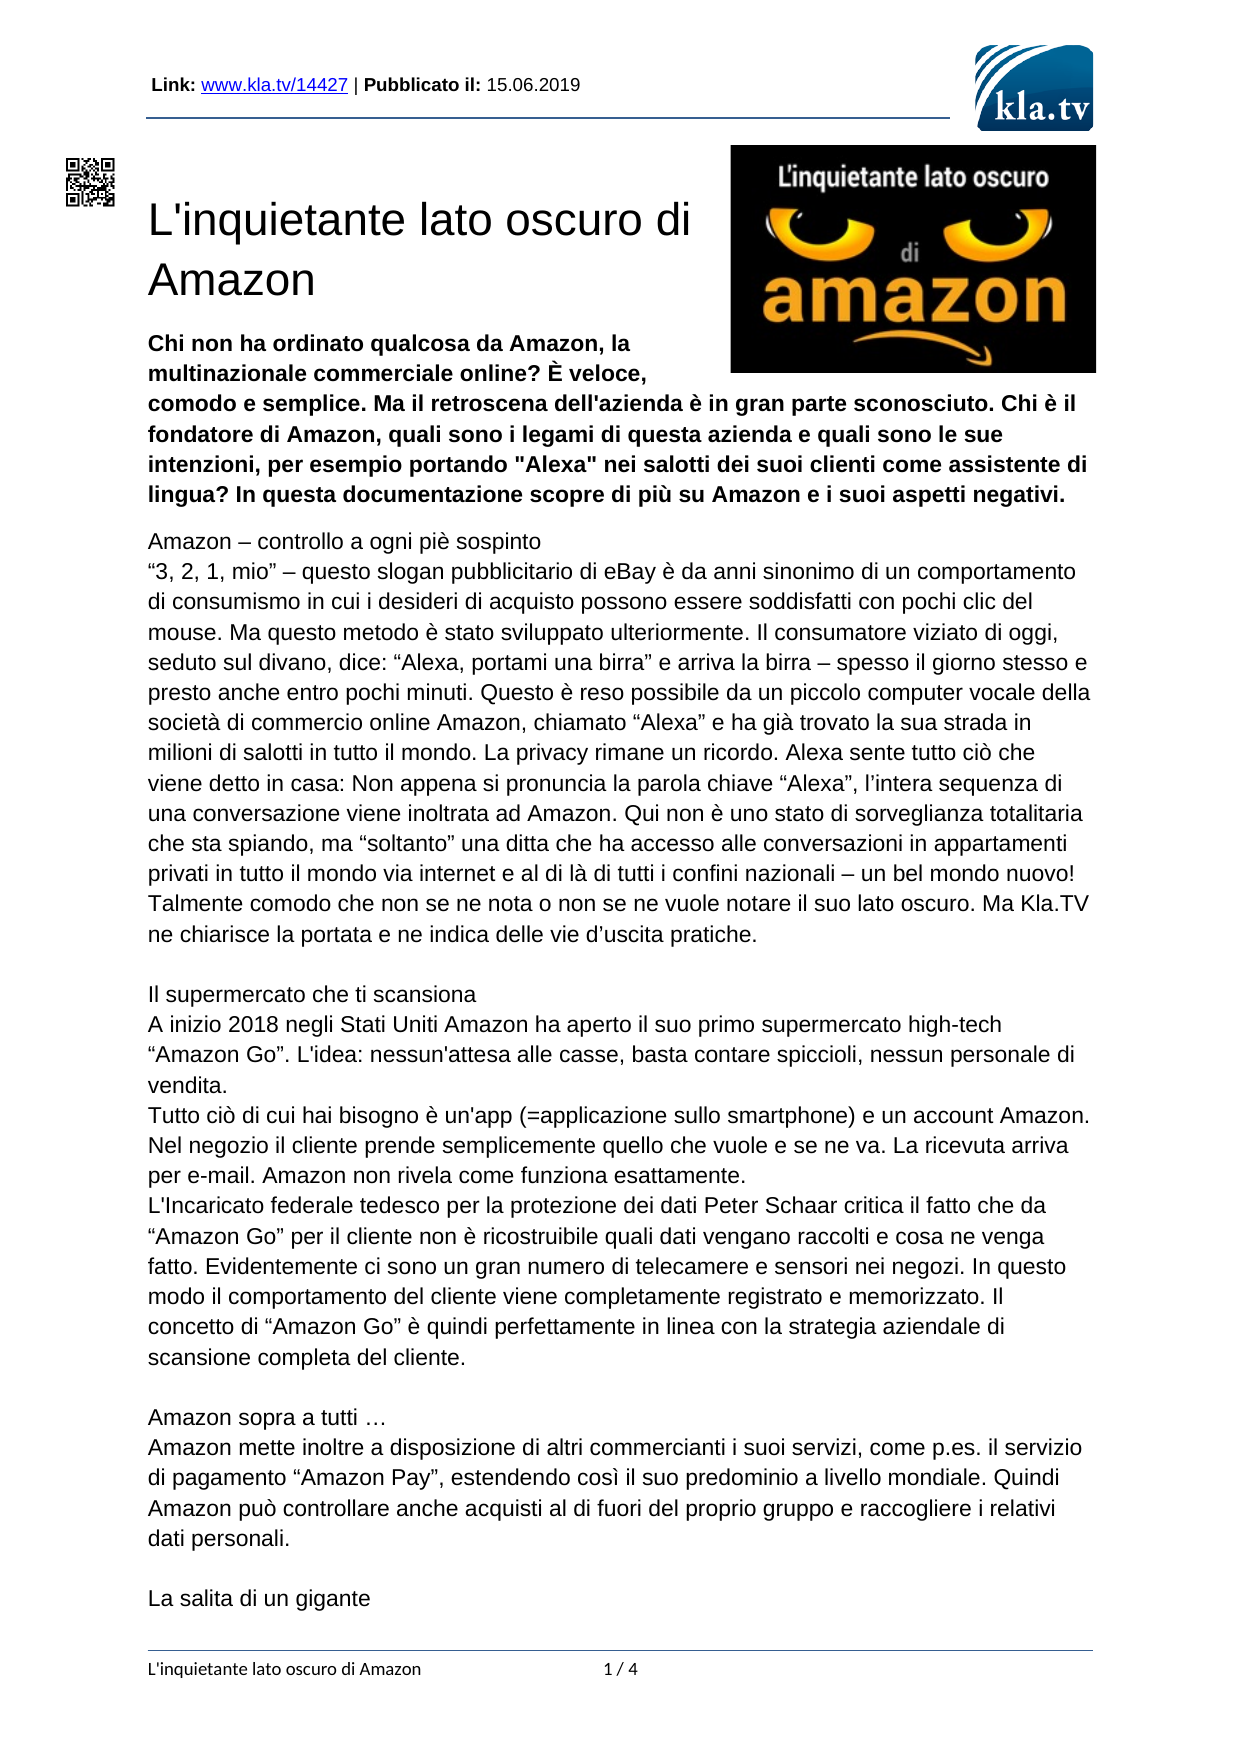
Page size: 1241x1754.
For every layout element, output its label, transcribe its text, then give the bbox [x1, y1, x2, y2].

text L'inquietante lato oscuro di Amazon [148, 192, 1093, 306]
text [148, 528, 1093, 1612]
text Chi non ha ordinato qualcosa da Amazon, la multinazionale commerciale online? È veloce, comodo e semplice. Ma il retroscena dell'azienda è in gran parte sconosciuto. Chi è il fondatore di Amazon, quali sono i legami di questa azienda e quali sono le sue intenzioni, per esempio portando "Alexa" nei salotti dei suoi clienti come assistente di lingua? In questa documentazione scopre di più su Amazon e i suoi aspetti negativi. [148, 330, 1093, 507]
